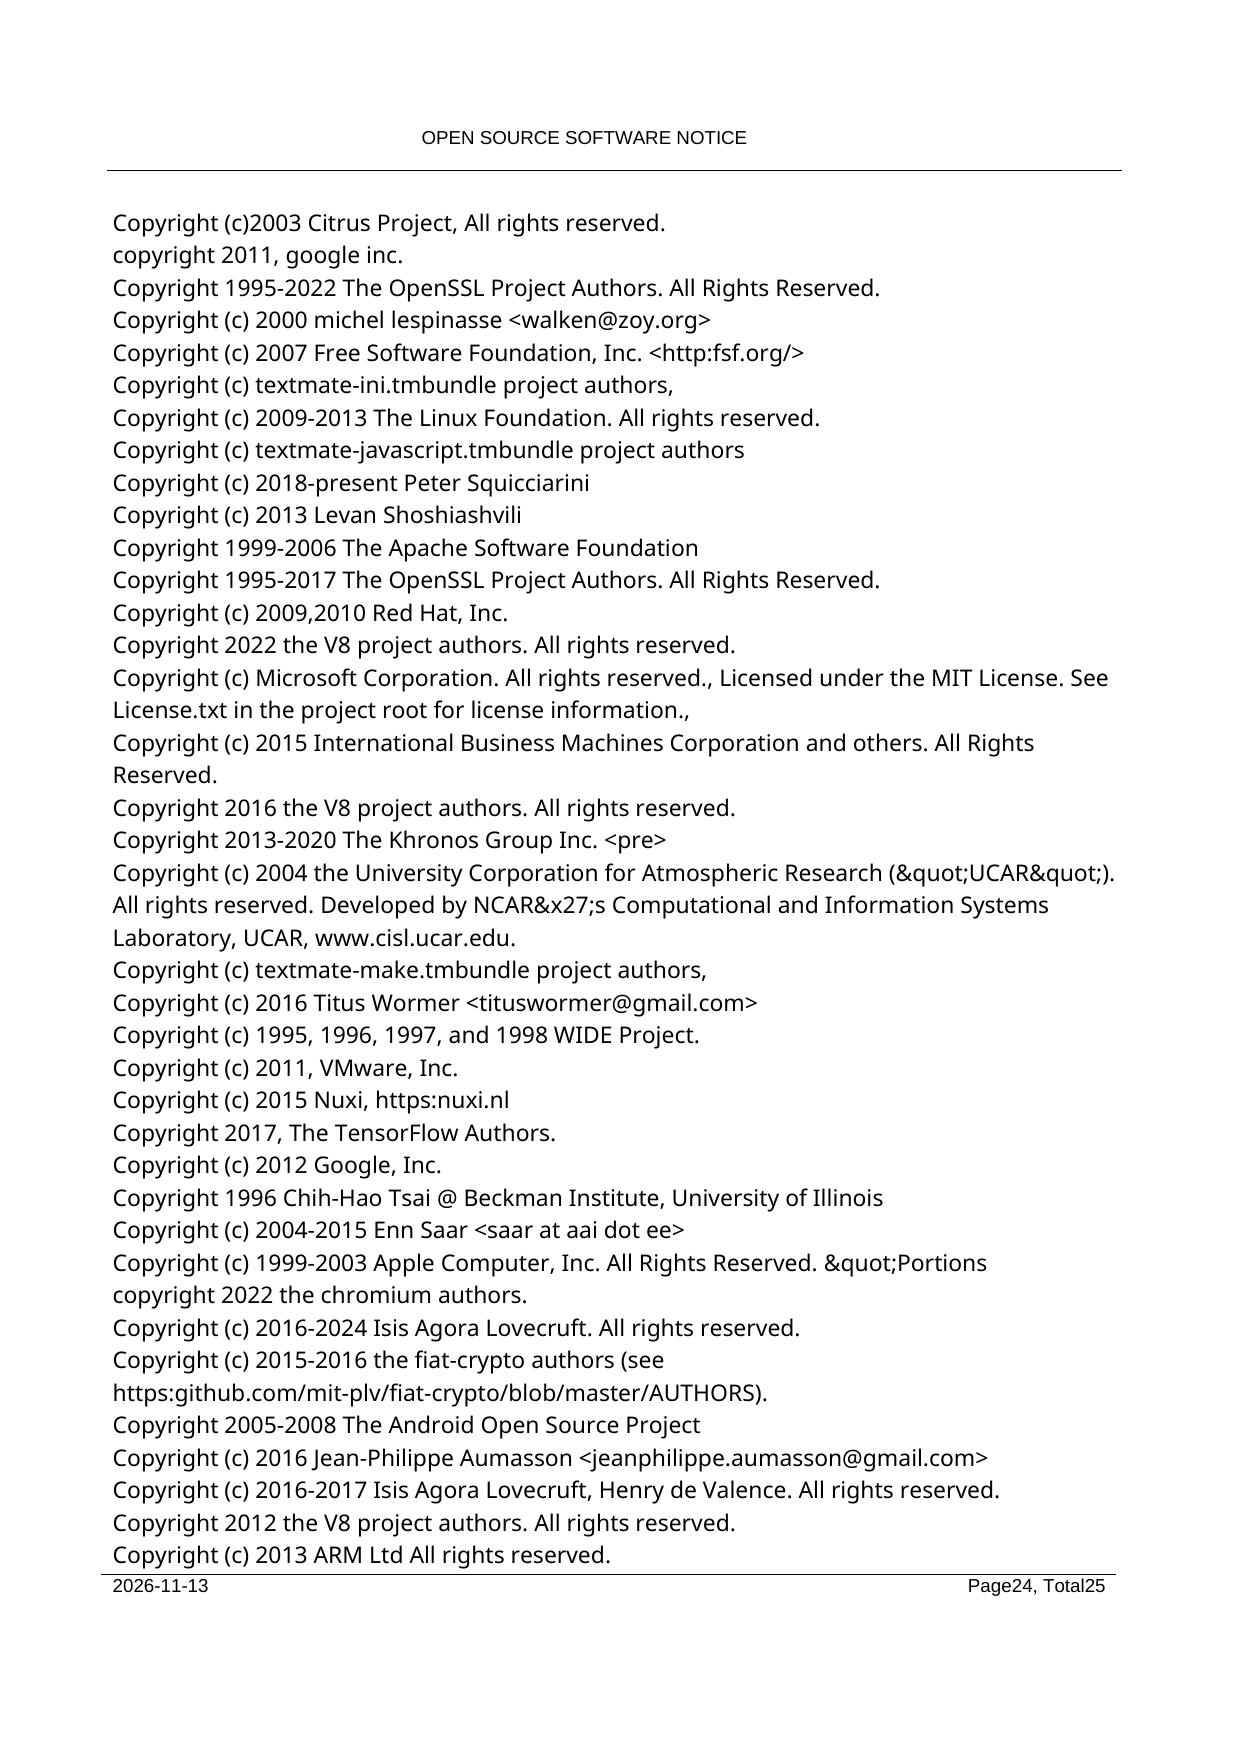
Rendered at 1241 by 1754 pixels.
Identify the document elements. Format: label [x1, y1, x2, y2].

text [112, 206, 1128, 1571]
